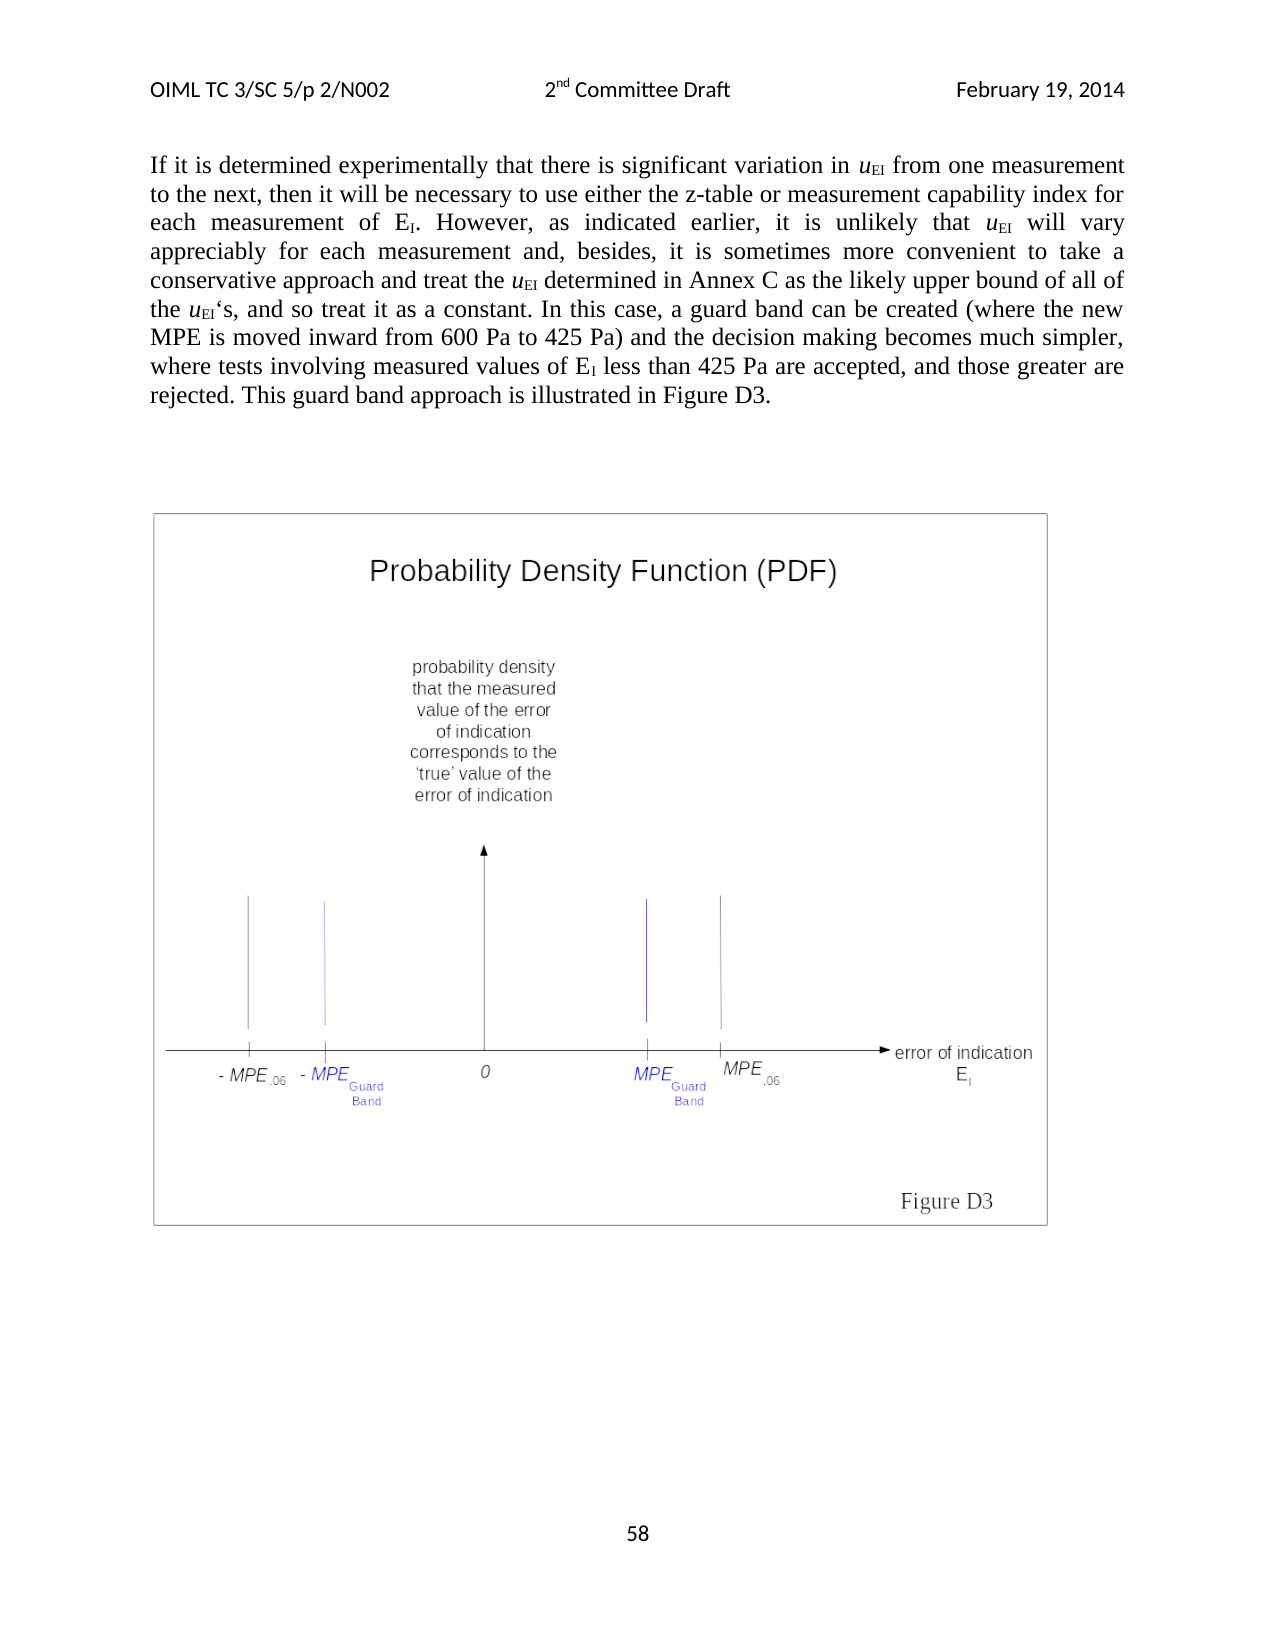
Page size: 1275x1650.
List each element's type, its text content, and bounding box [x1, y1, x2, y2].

text If it is determined experimentally that there is significant variation in uEI from one measurement to the next, then it will be necessary to use either the z-table or measurement capability index for each measurement of EI. However, as indicated earlier, it is unlikely that uEI will vary appreciably for each measurement and, besides, it is sometimes more convenient to take a conservative approach and treat the uEI determined in Annex C as the likely upper bound of all of the uEI‘s, and so treat it as a constant. In this case, a guard band can be created (where the new MPE is moved inward from 600 Pa to 425 Pa) and the decision making becomes much simpler, where tests involving measured values of EI less than 425 Pa are accepted, and those greater are rejected. This guard band approach is illustrated in Figure D3. [150, 150, 1125, 409]
